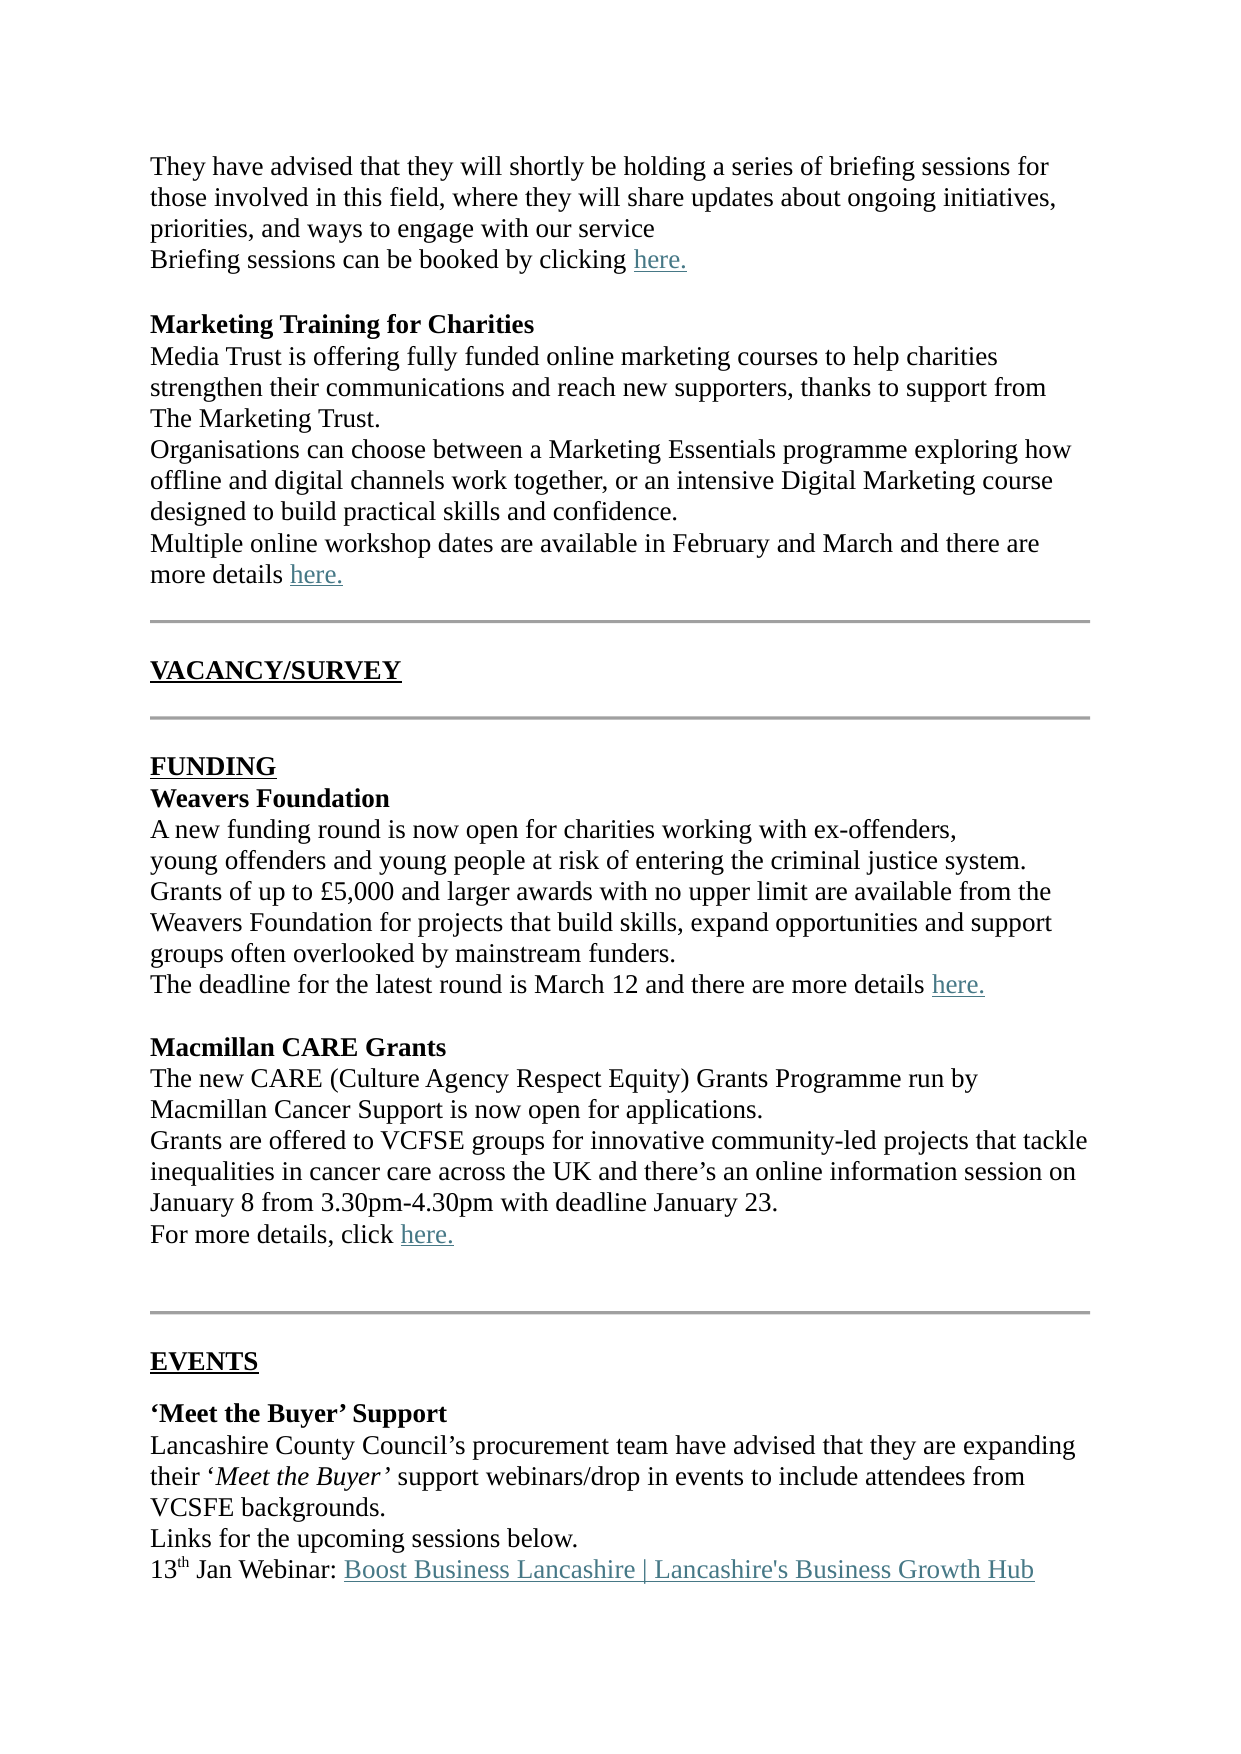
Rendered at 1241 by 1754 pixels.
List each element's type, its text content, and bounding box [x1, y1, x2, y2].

text They have advised that they will shortly be holding a series of briefing sessions for those involved in this field, where they will share updates about ongoing initiatives, priorities, and ways to engage with our service [150, 150, 1090, 243]
text Multiple online workshop dates are available in February and March and there are more details here. [150, 527, 1090, 589]
text Macmillan CARE Grants The new CARE (Culture Agency Respect Equity) Grants Programme run by Macmillan Cancer Support is now open for applications. [150, 1031, 1090, 1124]
text Briefing sessions can be booked by clicking here. [150, 243, 1090, 274]
text Lancashire County Council’s procurement team have advised that they are expanding their ‘Meet the Buyer’ support webinars/drop in events to include attendees from VCSFE backgrounds. [150, 1429, 1090, 1522]
text Organisations can choose between a Marketing Essentials programme exploring how offline and digital channels work together, or an intensive Digital Marketing course designed to build practical skills and confidence. [150, 433, 1090, 527]
text The deadline for the latest round is March 12 and there are more details here. [150, 968, 1090, 1000]
text Links for the upcoming sessions below. [150, 1522, 1090, 1553]
text 13th Jan Webinar: Boost Business Lancashire | Lancashire's Business Growth Hub [150, 1553, 1090, 1584]
text VACANCY/SURVEY [150, 654, 1090, 685]
text Weavers Foundation [150, 782, 1090, 813]
text Grants are offered to VCFSE groups for innovative community-led projects that tackle inequalities in cancer care across the UK and there’s an online information session on January 8 from 3.30pm-4.30pm with deadline January 23. [150, 1124, 1090, 1218]
text FUNDING [150, 751, 1090, 782]
text Marketing Training for Charities Media Trust is offering fully funded online marketing courses to help charities strengthen their communications and reach new supporters, thanks to support from The Marketing Trust. [150, 309, 1090, 433]
text ‘Meet the Buyer’ Support [150, 1398, 1090, 1429]
text EVENTS [150, 1345, 1090, 1376]
text A new funding round is now open for charities working with ex-offenders, young offenders and young people at risk of entering the criminal justice system. Grants of up to £5,000 and larger awards with no upper limit are available from the Weavers Foundation for projects that build skills, expand opportunities and support groups often overlooked by mainstream funders. [150, 813, 1090, 968]
text For more details, click here. [150, 1218, 1090, 1249]
